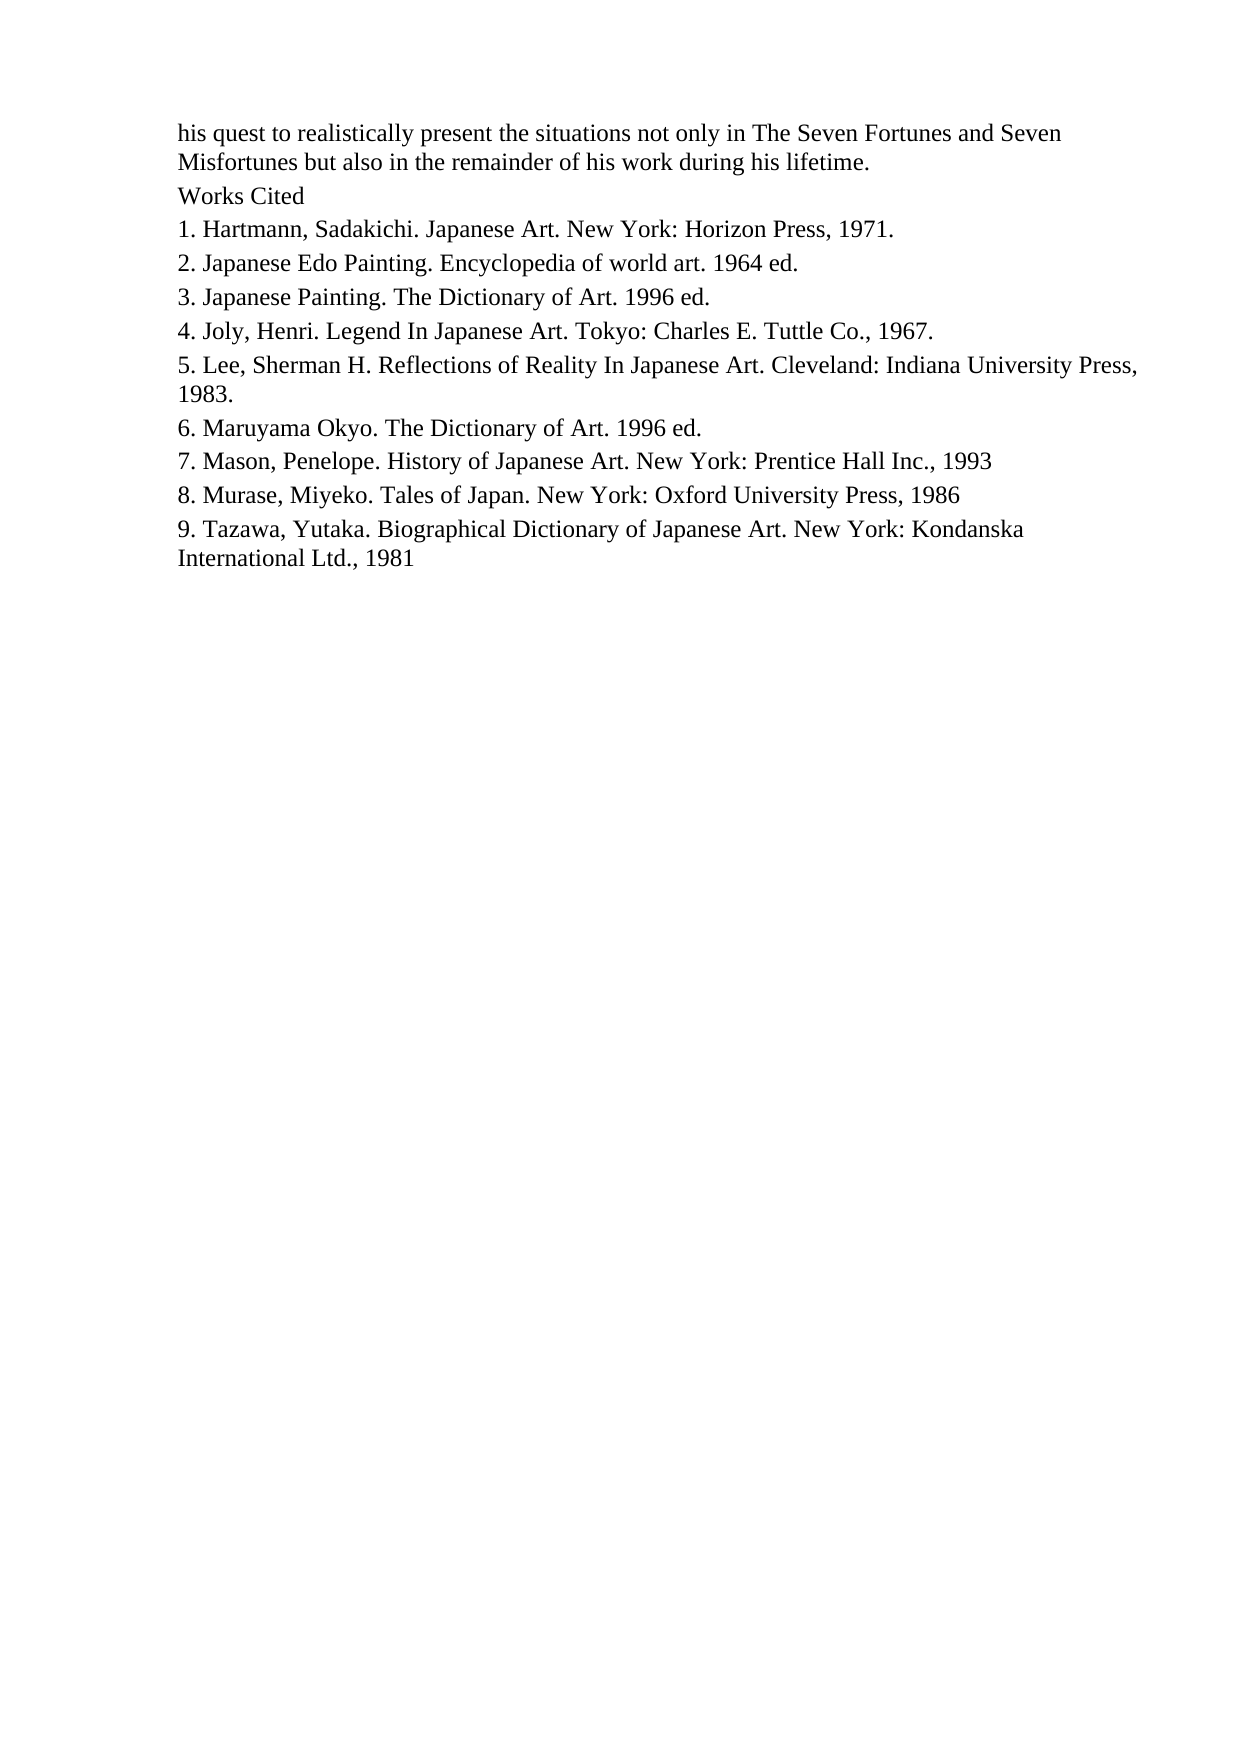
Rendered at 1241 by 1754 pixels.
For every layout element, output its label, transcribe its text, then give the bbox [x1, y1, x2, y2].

text 9. Tazawa, Yutaka. Biographical Dictionary of Japanese Art. New York: Kondanska International Ltd., 1981 [177, 514, 1152, 572]
text 1. Hartmann, Sadakichi. Japanese Art. New York: Horizon Press, 1971. [177, 214, 1152, 243]
text Works Cited [177, 181, 1152, 209]
text 4. Joly, Henri. Legend In Japanese Art. Tokyo: Charles E. Tuttle Co., 1967. [177, 316, 1152, 345]
text 7. Mason, Penelope. History of Japanese Art. New York: Prentice Hall Inc., 1993 [177, 446, 1152, 475]
text 3. Japanese Painting. The Dictionary of Art. 1996 ed. [177, 282, 1152, 311]
text 2. Japanese Edo Painting. Encyclopedia of world art. 1964 ed. [177, 248, 1152, 277]
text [177, 118, 1152, 176]
text 6. Maruyama Okyo. The Dictionary of Art. 1996 ed. [177, 413, 1152, 441]
text 5. Lee, Sherman H. Reflections of Reality In Japanese Art. Cleveland: Indiana University Press, 1983. [177, 350, 1152, 407]
text 8. Murase, Miyeko. Tales of Japan. New York: Oxford University Press, 1986 [177, 480, 1152, 509]
